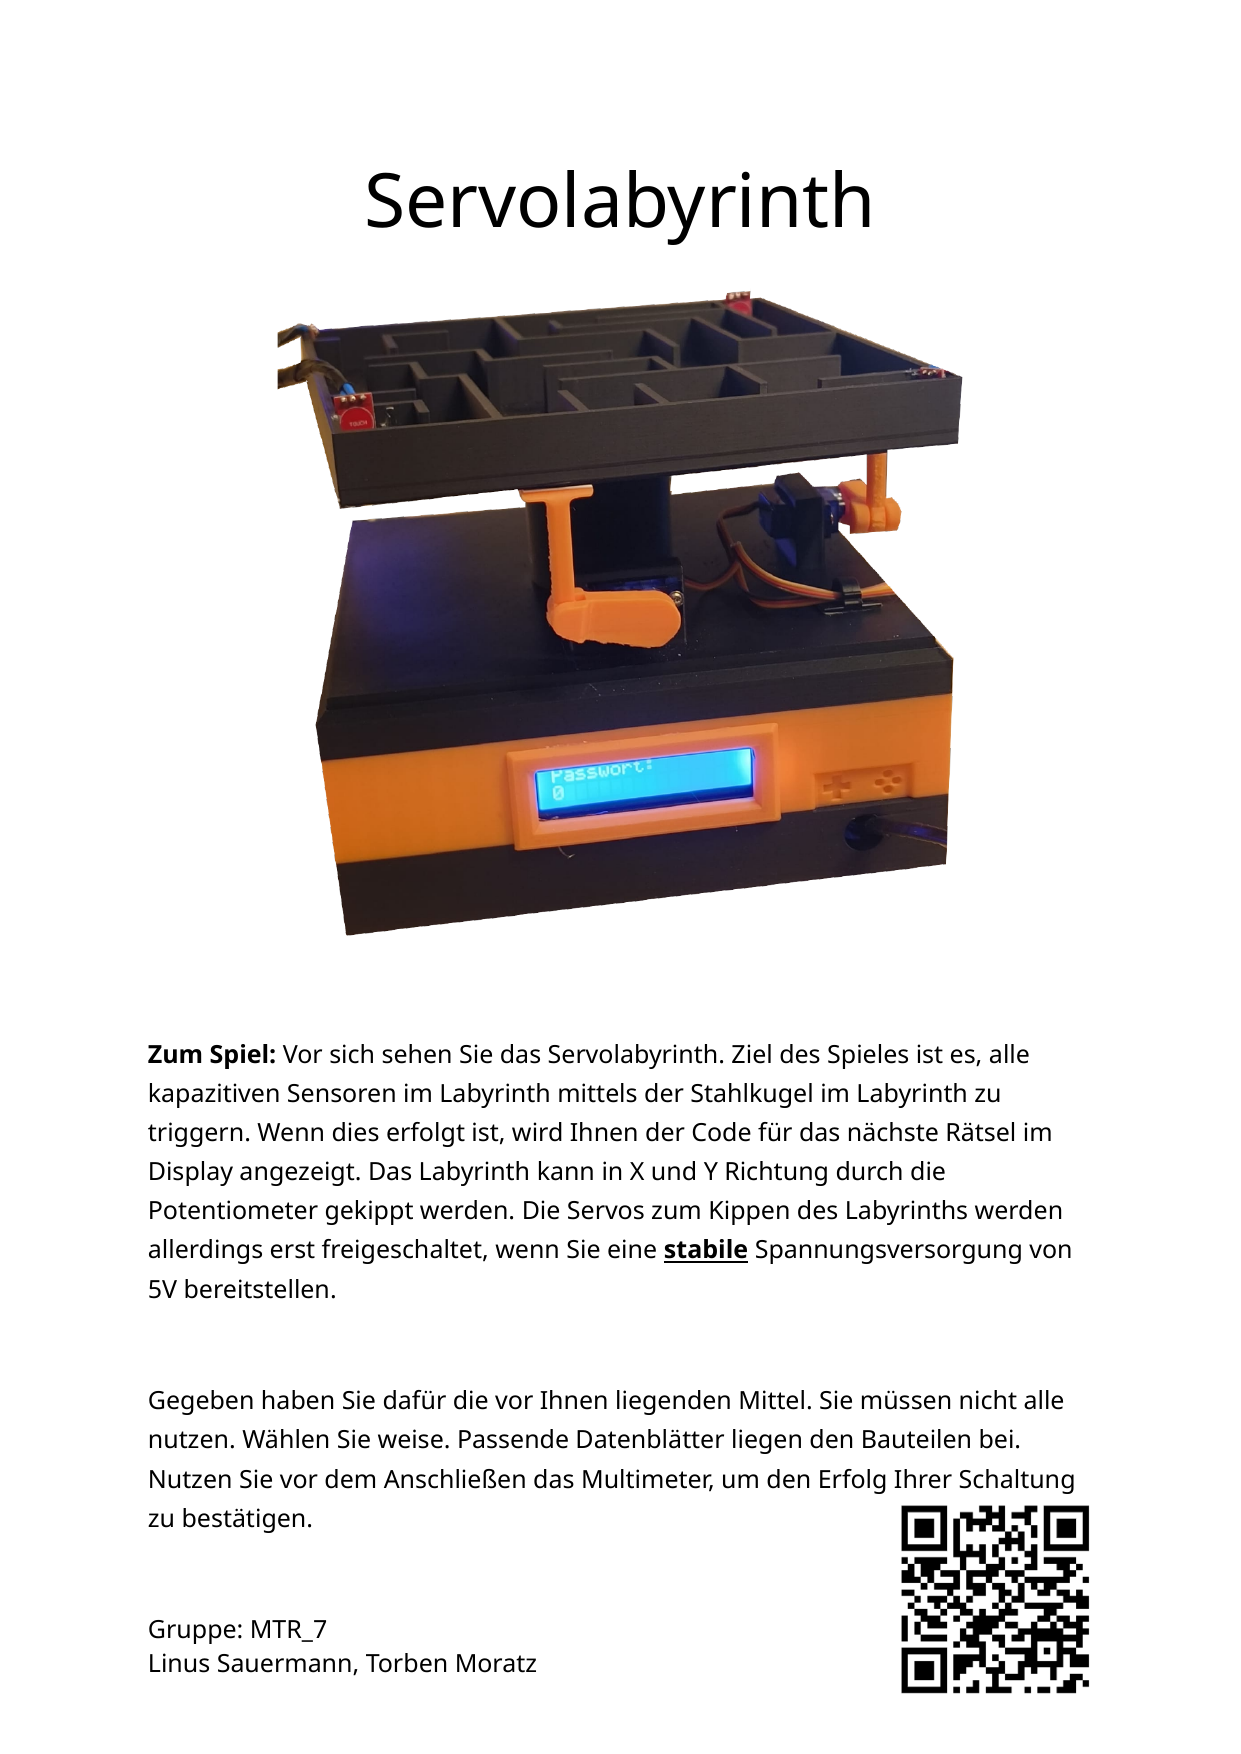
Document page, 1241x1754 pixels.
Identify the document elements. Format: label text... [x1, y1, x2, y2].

text Servolabyrinth [148, 148, 1093, 250]
picture [277, 281, 963, 946]
text Gegeben haben Sie dafür die vor Ihnen liegenden Mittel. Sie müssen nicht alle nutzen. Wählen Sie weise. Passende Datenblätter liegen den Bauteilen bei. Nutzen Sie vor dem Anschließen das Multimeter, um den Erfolg Ihrer Schaltung zu bestätigen. [148, 1383, 1093, 1534]
picture [897, 1500, 1093, 1698]
text Zum Spiel: Vor sich sehen Sie das Servolabyrinth. Ziel des Spieles ist es, alle kapazitiven Sensoren im Labyrinth mittels der Stahlkugel im Labyrinth zu triggern. Wenn dies erfolgt ist, wird Ihnen der Code für das nächste Rätsel im Display angezeigt. Das Labyrinth kann in X und Y Richtung durch die Potentiometer gekippt werden. Die Servos zum Kippen des Labyrinths werden allerdings erst freigeschaltet, wenn Sie eine stabile Spannungsversorgung von 5V bereitstellen. [148, 1036, 1093, 1305]
